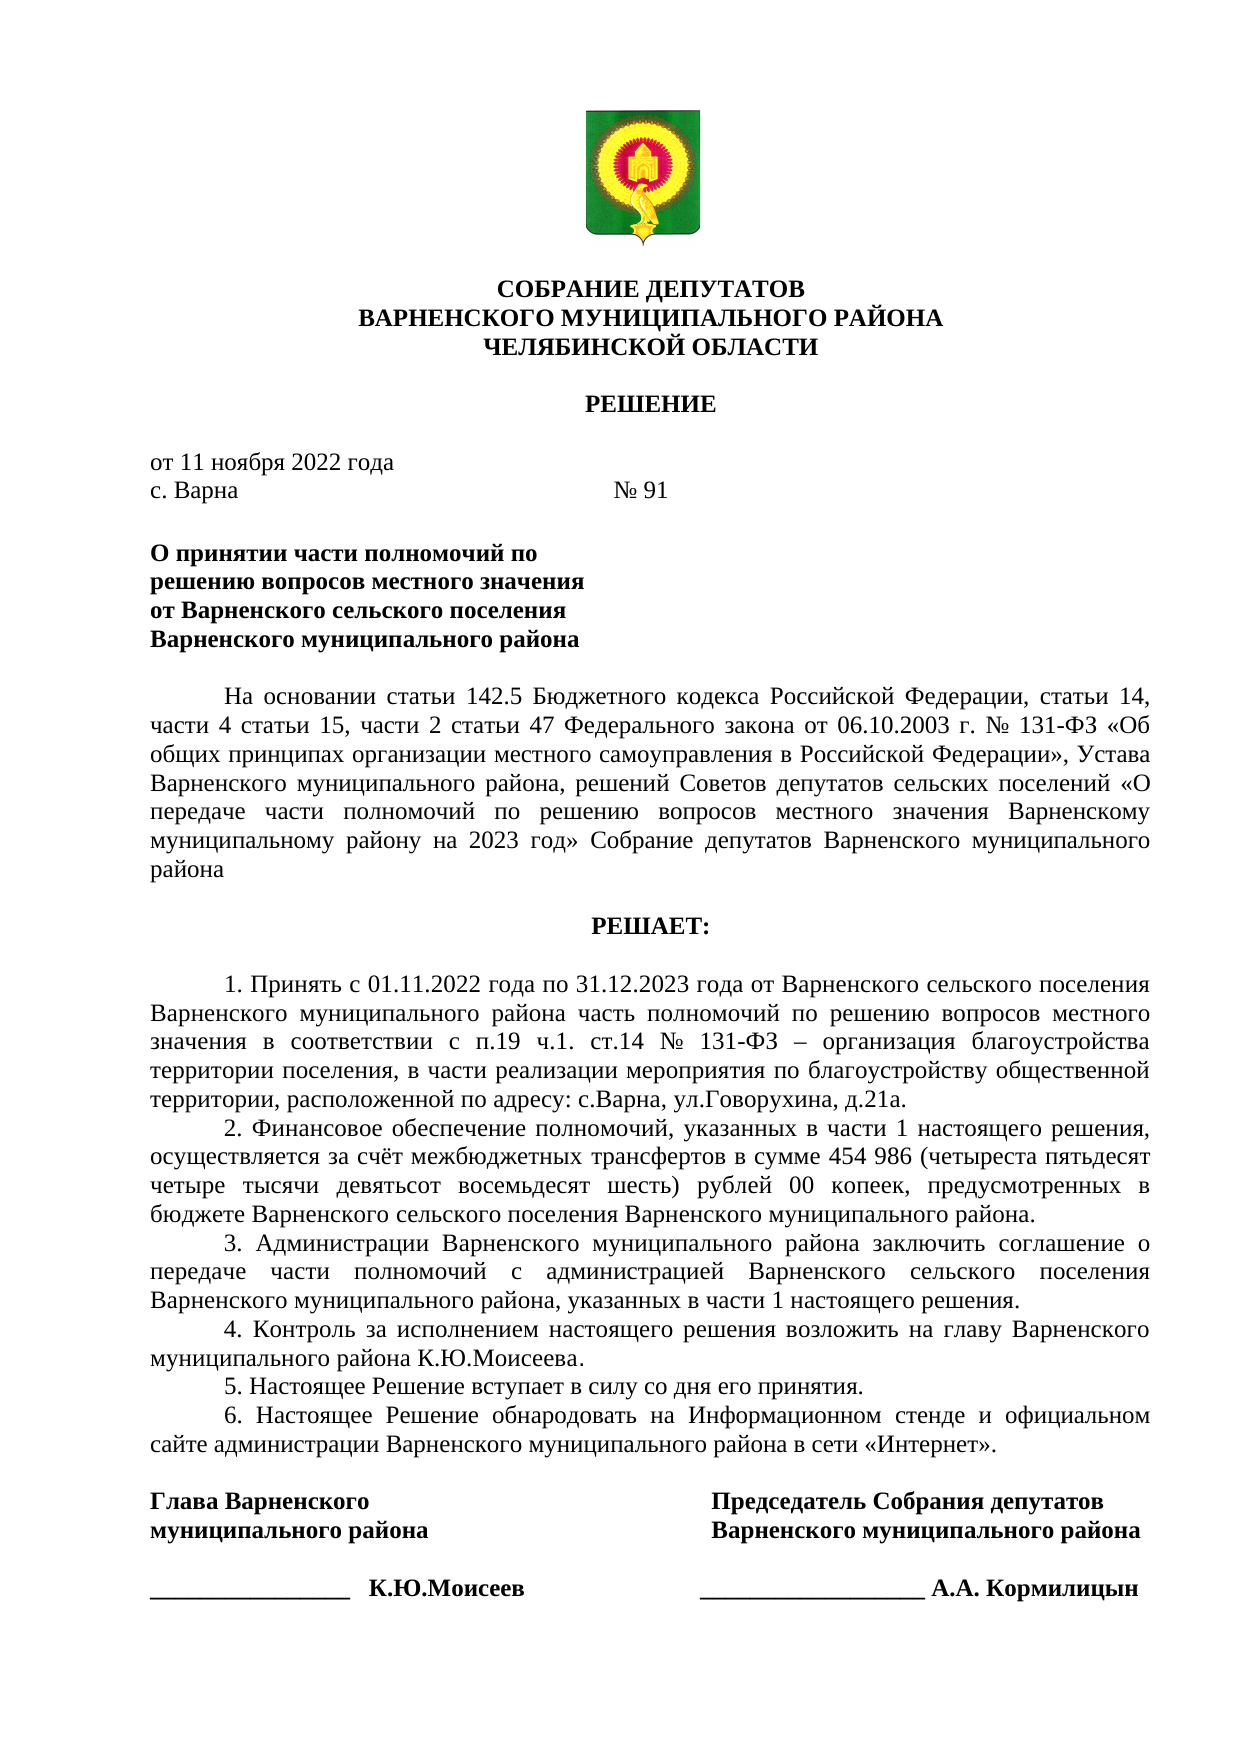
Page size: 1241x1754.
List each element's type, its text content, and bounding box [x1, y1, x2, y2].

title О принятии части полномочий по [150, 538, 1152, 566]
text 6. Настоящее Решение обнародовать на Информационном стенде и официальном сайте администрации Варненского муниципального района в сети «Интернет». [150, 1400, 1152, 1458]
title СОБРАНИЕ ДЕПУТАТОВ [150, 274, 1152, 303]
text РЕШАЕТ: [150, 911, 1152, 940]
title ЧЕЛЯБИНСКОЙ ОБЛАСТИ [150, 332, 1152, 360]
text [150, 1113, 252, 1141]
text 5. Настоящее Решение вступает в силу со дня его принятия. [150, 1371, 1152, 1400]
text ________________ К.Ю.Моисеев __________________ А.А. Кормилицын [150, 1573, 1152, 1601]
text 4. Контроль за исполнением настоящего решения возложить на главу Варненского муниципального района К.Ю.Моисеева. [150, 1314, 1152, 1371]
text 2. Финансовое обеспечение полномочий, указанных в части 1 настоящего решения, осуществляется за счёт межбюджетных трансфертов в сумме 454 986 (четыреста пятьдесят четыре тысячи девятьсот восемьдесят шесть) рублей 00 копеек, предусмотренных в бюджете Варненского сельского поселения Варненского муниципального района. [150, 1141, 1152, 1228]
title от 11 ноября 2022 года [150, 447, 1152, 475]
title с. Варна № 91 [150, 475, 1152, 504]
title ВАРНЕНСКОГО МУНИЦИПАЛЬНОГО РАЙОНА [150, 303, 1152, 332]
text На основании статьи 142.5 Бюджетного кодекса Российской Федерации, статьи 14, части 4 статьи 15, части 2 статьи 47 Федерального закона от 06.10.2003 г. № 131-ФЗ «Об общих принципах организации местного самоуправления в Российской Федерации», Устава Варненского муниципального района, решений Советов депутатов сельских поселений «О передаче части полномочий по решению вопросов местного значения Варненскому муниципальному району на 2023 год» Собрание депутатов Варненского муниципального района [150, 681, 1152, 883]
text 3. Администрации Варненского муниципального района заключить соглашение о передаче части полномочий с администрацией Варненского сельского поселения Варненского муниципального района, указанных в части 1 настоящего решения. [150, 1228, 1152, 1314]
title решению вопросов местного значения [150, 566, 1152, 595]
text Глава Варненского Председатель Собрания депутатов [150, 1486, 1152, 1515]
text 1. Принять с 01.11.2022 года по 31.12.2023 года от Варненского сельского поселения Варненского муниципального района часть полномочий по решению вопросов местного значения в соответствии с п.19 ч.1. ст.14 № 131-ФЗ – организация благоустройства территории поселения, в части реализации мероприятия по благоустройству общественной территории, расположенной по адресу: с.Варна, ул.Говорухина, д.21а. [150, 969, 1152, 1113]
title РЕШЕНИЕ [150, 389, 1152, 418]
text муниципального района Варненского муниципального района [150, 1515, 1152, 1544]
picture [586, 109, 700, 246]
title от Варненского сельского поселения [150, 595, 1152, 624]
title Варненского муниципального района [150, 624, 1152, 653]
